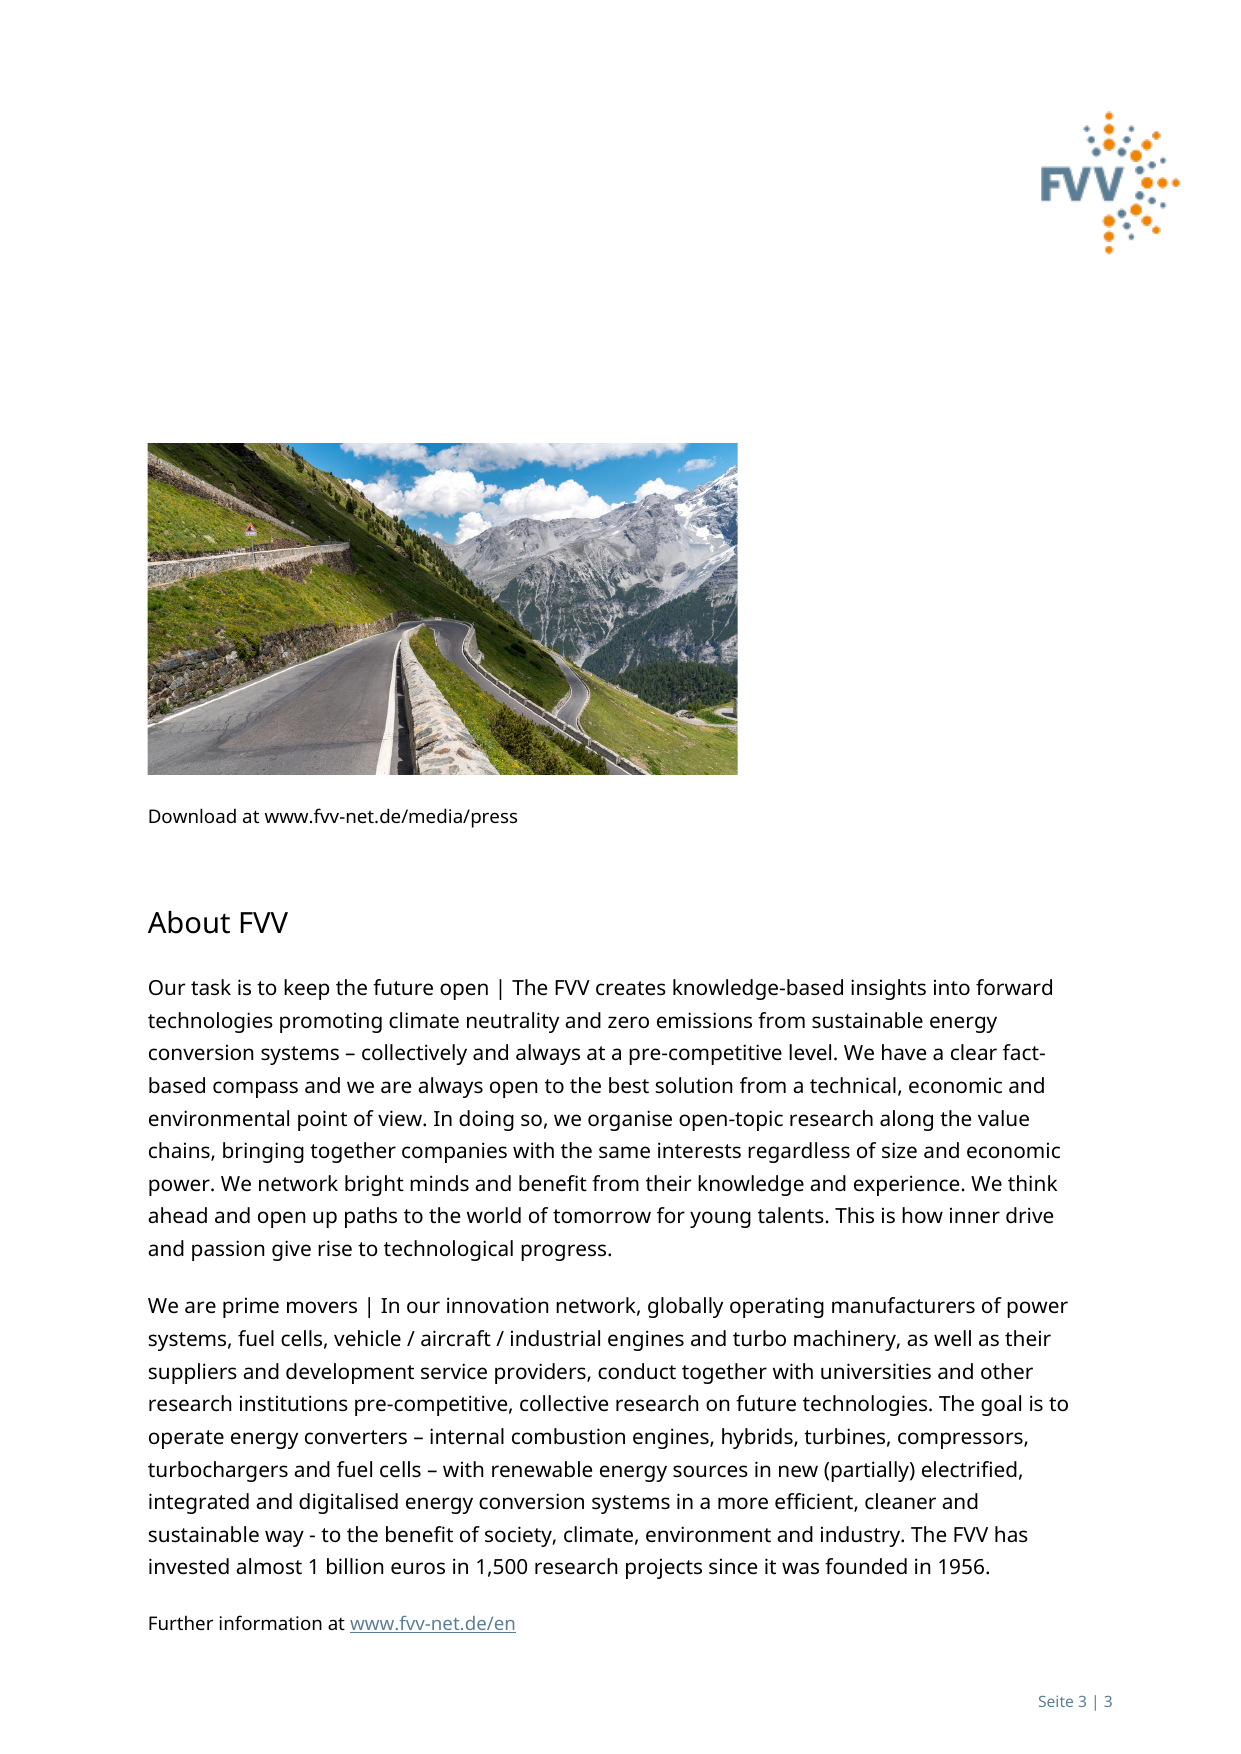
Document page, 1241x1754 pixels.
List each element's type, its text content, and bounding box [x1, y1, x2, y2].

text We are prime movers | In our innovation network, globally operating manufacturers of power systems, fuel cells, vehicle / aircraft / industrial engines and turbo machinery, as well as their suppliers and development service providers, conduct together with universities and other research institutions pre-competitive, collective research on future technologies. The goal is to operate energy converters – internal combustion engines, hybrids, turbines, compressors, turbochargers and fuel cells – with renewable energy sources in new (partially) electrified, integrated and digitalised energy conversion systems in a more efficient, cleaner and sustainable way - to the benefit of society, climate, environment and industry. The FVV has invested almost 1 billion euros in 1,500 research projects since it was founded in 1956. [148, 1292, 1087, 1581]
picture [147, 443, 738, 775]
text Download at www.fvv-net.de/media/press [148, 803, 1087, 829]
text Our task is to keep the future open | The FVV creates knowledge-based insights into forward technologies promoting climate neutrality and zero emissions from sustainable energy conversion systems – collectively and always at a pre-competitive level. We have a clear fact-based compass and we are always open to the best solution from a technical, economic and environmental point of view. In doing so, we organise open-topic research along the value chains, bringing together companies with the same interests regardless of size and economic power. We network bright minds and benefit from their knowledge and experience. We think ahead and open up paths to the world of tomorrow for young talents. This is how inner drive and passion give rise to technological progress. [148, 973, 1087, 1262]
text Further information at www.fvv-net.de/en [148, 1610, 1087, 1636]
text About FVV [148, 903, 1087, 942]
